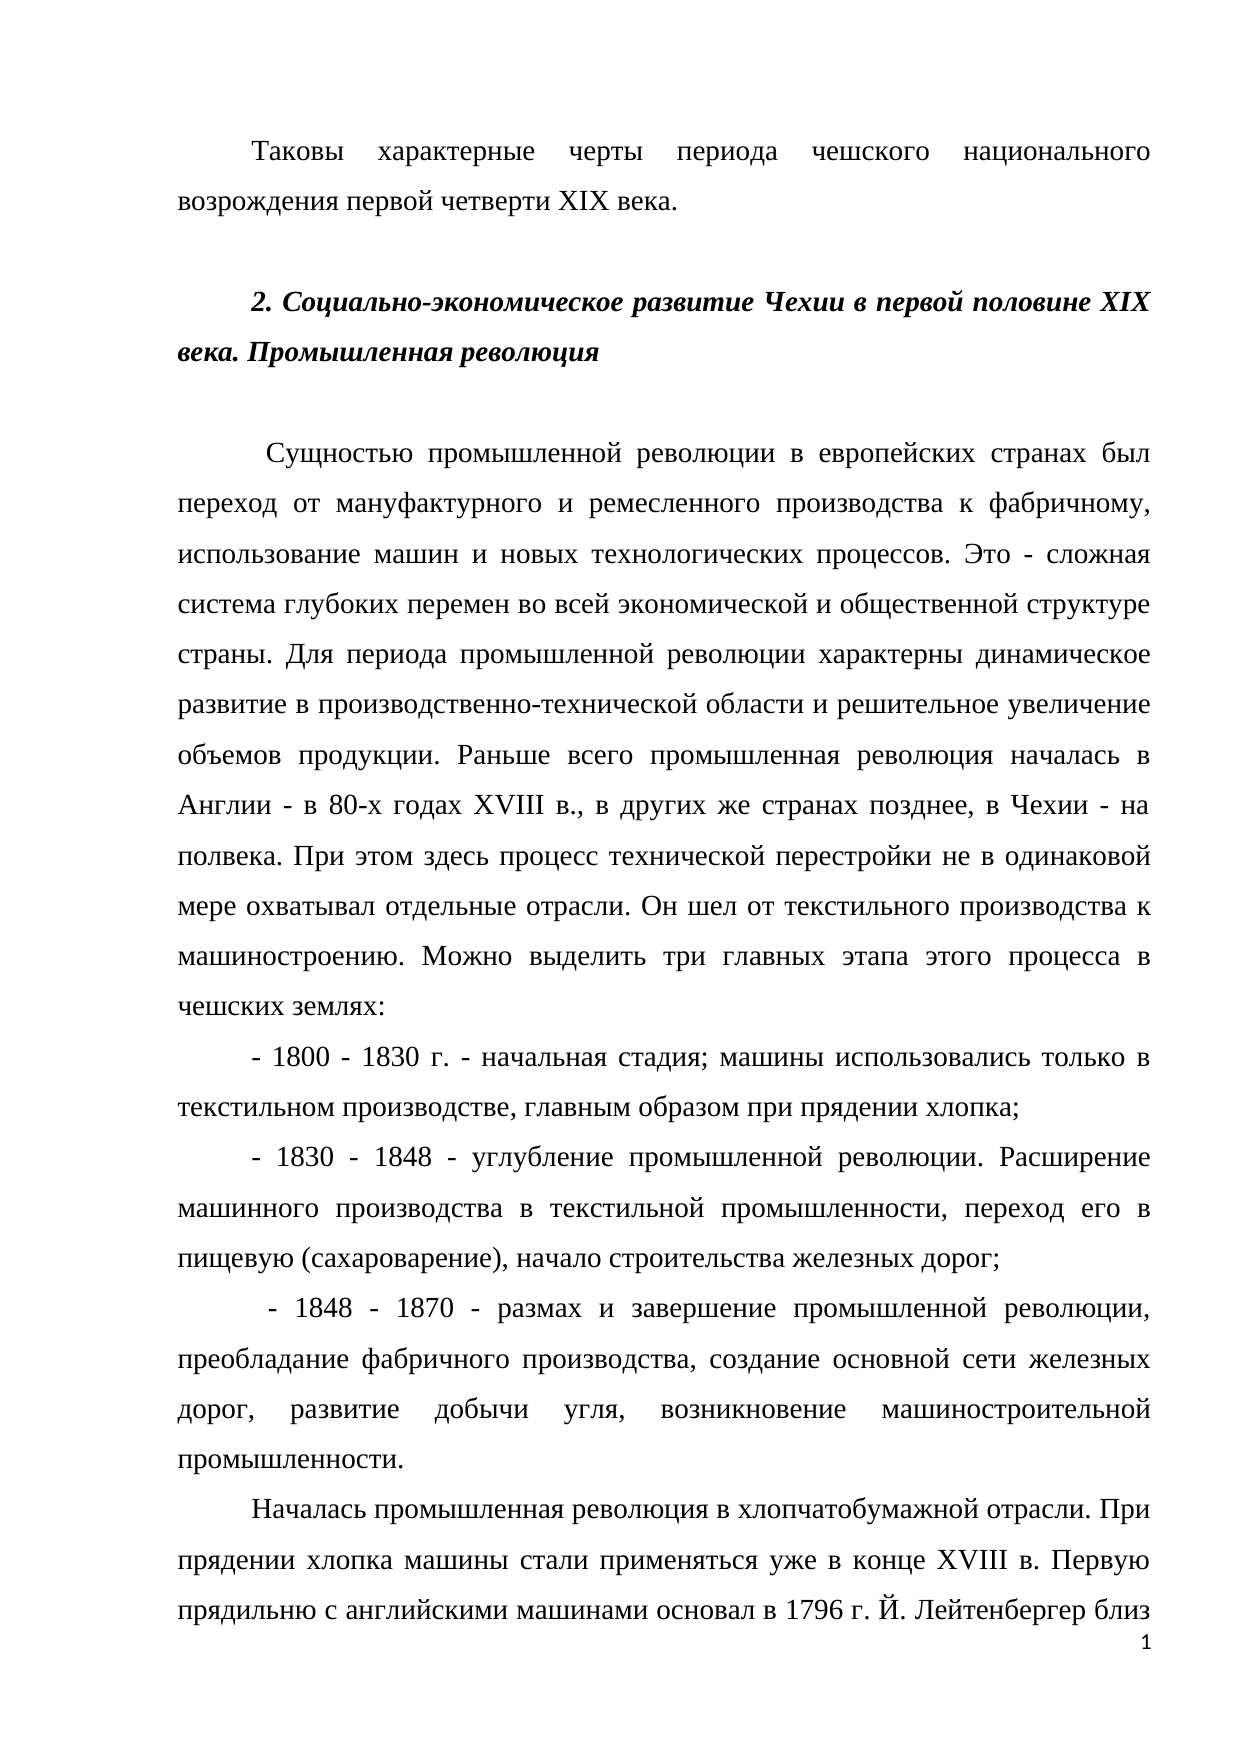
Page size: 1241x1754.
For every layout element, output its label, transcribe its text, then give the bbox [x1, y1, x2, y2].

text Cущностью промышленной революции в европейских странах был переход от мануфактурного и ремесленного производства к фабричному, использование машин и новых технологических процессов. Это - сложная система глубоких перемен во всей экономической и общественной структуре страны. Для периода промышленной революции характерны динамическое развитие в производственно-технической области и решительное увеличение объемов продукции. Раньше всего промышленная революция началась в Англии - в 80-х годах XVIII в., в других же странах позднее, в Чехии - на полвека. При этом здесь процесс технической перестройки не в одинаковой мере охватывал отдельные отрасли. Он шел от текстильного производства к машиностроению. Можно выделить три главных этапа этого процесса в чешских землях: [177, 435, 1152, 1022]
text - 1800 - 1830 г. - начальная стадия; машины использовались только в текстильном производстве, главным образом при прядении хлопка; [177, 1039, 1152, 1123]
text 2. Социально-экономическое развитие Чехии в первой половине XIX века. Промышленная революция [177, 284, 1152, 368]
text - 1830 - 1848 - углубление промышленной революции. Расширение машинного производства в текстильной промышленности, переход его в пищевую (сахароварение), начало строительства железных дорог; [177, 1139, 1152, 1274]
text Таковы характерные черты периода чешского национального возрождения первой четверти XIX века. [177, 133, 1152, 217]
text - 1848 - 1870 - размах и завершение промышленной революции, преобладание фабричного производства, создание основной сети железных дорог, развитие добычи угля, возникновение машиностроительной промышленности. [177, 1290, 1152, 1475]
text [177, 1492, 1152, 1626]
